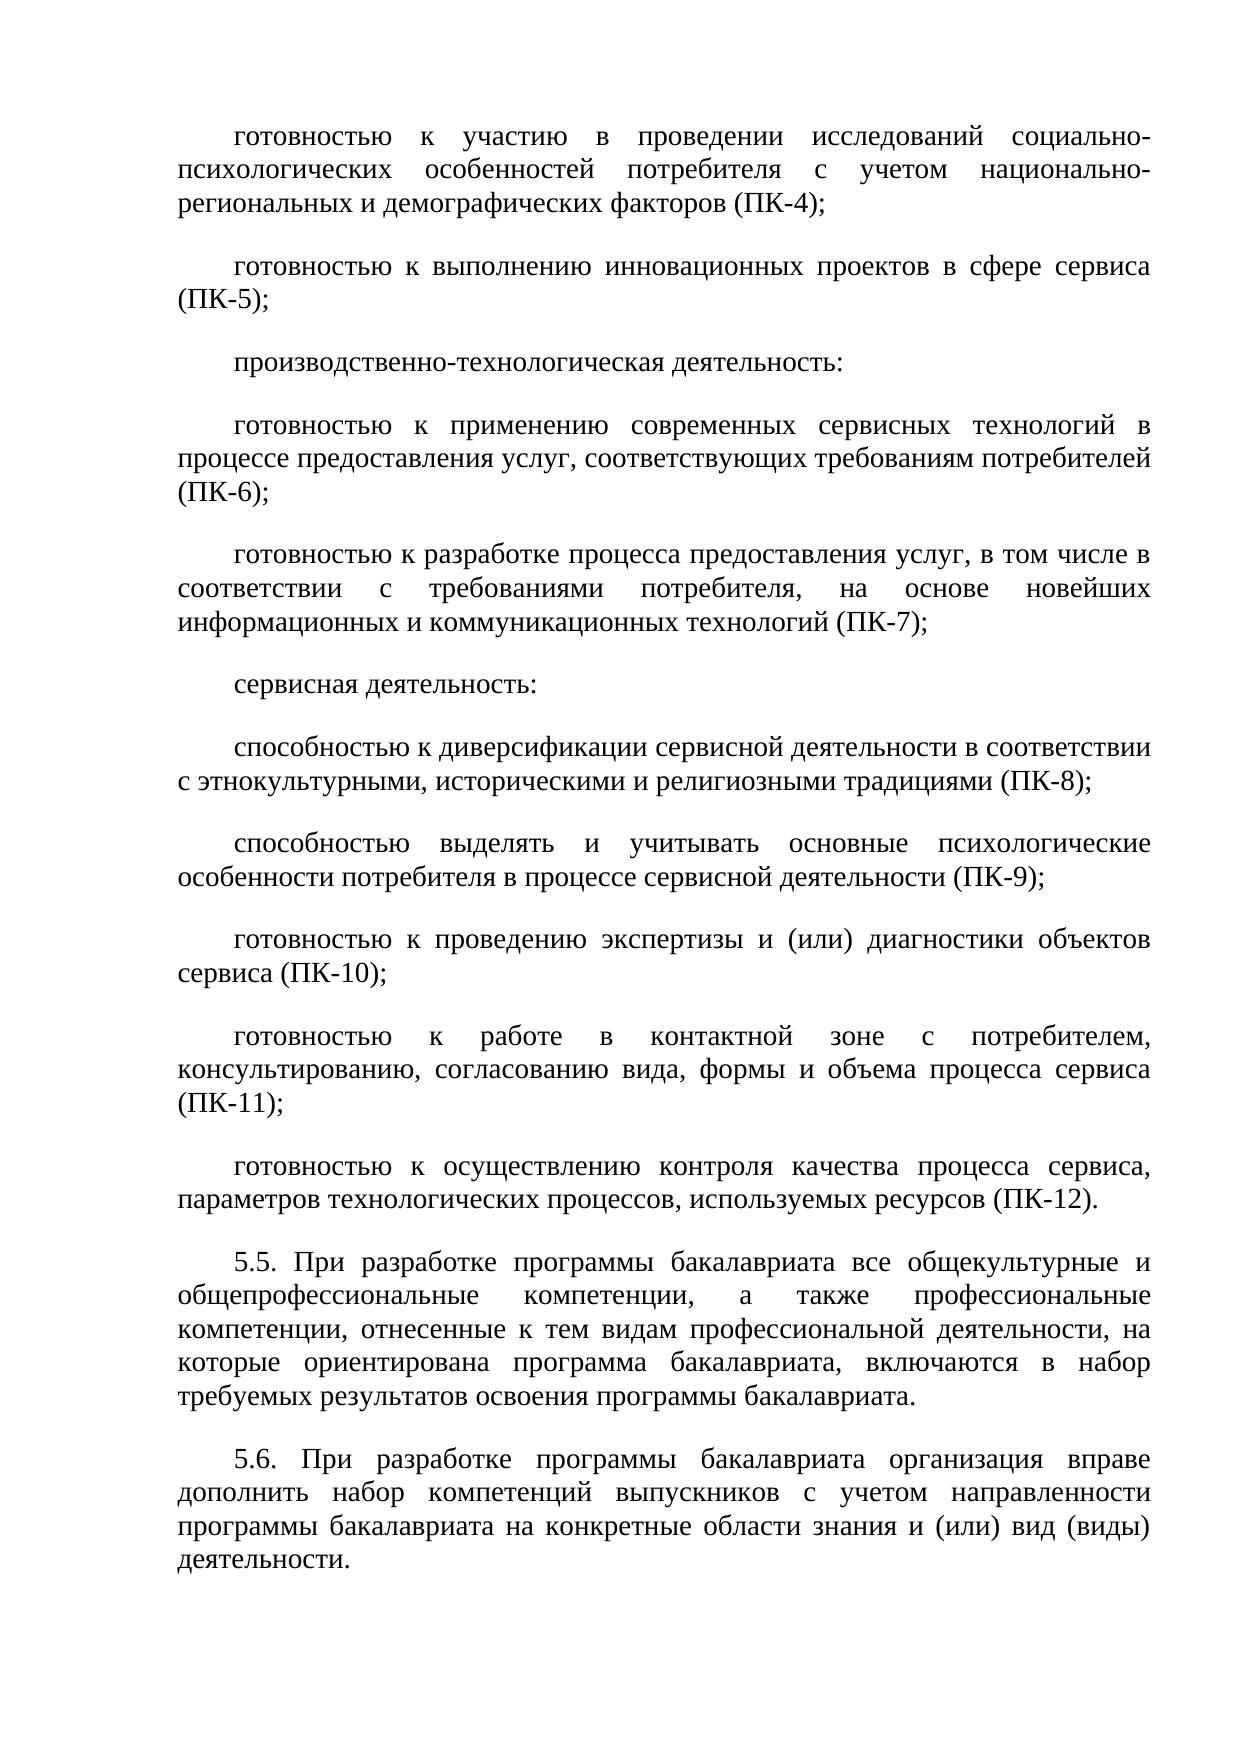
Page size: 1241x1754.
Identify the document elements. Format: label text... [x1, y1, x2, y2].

text 5.6. При разработке программы бакалавриата организация вправе дополнить набор компетенций выпускников с учетом направленности программы бакалавриата на конкретные области знания и (или) вид (виды) деятельности. [177, 1441, 1152, 1575]
text готовностью к участию в проведении исследований социально-психологических особенностей потребителя с учетом национально-региональных и демографических факторов (ПК-4); [177, 118, 1152, 219]
text готовностью к применению современных сервисных технологий в процессе предоставления услуг, соответствующих требованиям потребителей (ПК-6); [177, 407, 1152, 507]
text производственно-технологическая деятельность: [177, 344, 1152, 378]
text готовностью к разработке процесса предоставления услуг, в том числе в соответствии с требованиями потребителя, на основе новейших информационных и коммуникационных технологий (ПК-7); [177, 537, 1152, 637]
text готовностью к проведению экспертизы и (или) диагностики объектов сервиса (ПК-10); [177, 922, 1152, 989]
text способностью выделять и учитывать основные психологические особенности потребителя в процессе сервисной деятельности (ПК-9); [177, 825, 1152, 892]
text способностью к диверсификации сервисной деятельности в соответствии с этнокультурными, историческими и религиозными традициями (ПК-8); [177, 729, 1152, 796]
text готовностью к выполнению инновационных проектов в сфере сервиса (ПК-5); [177, 248, 1152, 315]
text сервисная деятельность: [177, 666, 1152, 700]
text готовностью к работе в контактной зоне с потребителем, консультированию, согласованию вида, формы и объема процесса сервиса (ПК-11); [177, 1018, 1152, 1118]
text готовностью к осуществлению контроля качества процесса сервиса, параметров технологических процессов, используемых ресурсов (ПК-12). [177, 1148, 1152, 1215]
text 5.5. При разработке программы бакалавриата все общекультурные и общепрофессиональные компетенции, а также профессиональные компетенции, отнесенные к тем видам профессиональной деятельности, на которые ориентирована программа бакалавриата, включаются в набор требуемых результатов освоения программы бакалавриата. [177, 1244, 1152, 1412]
